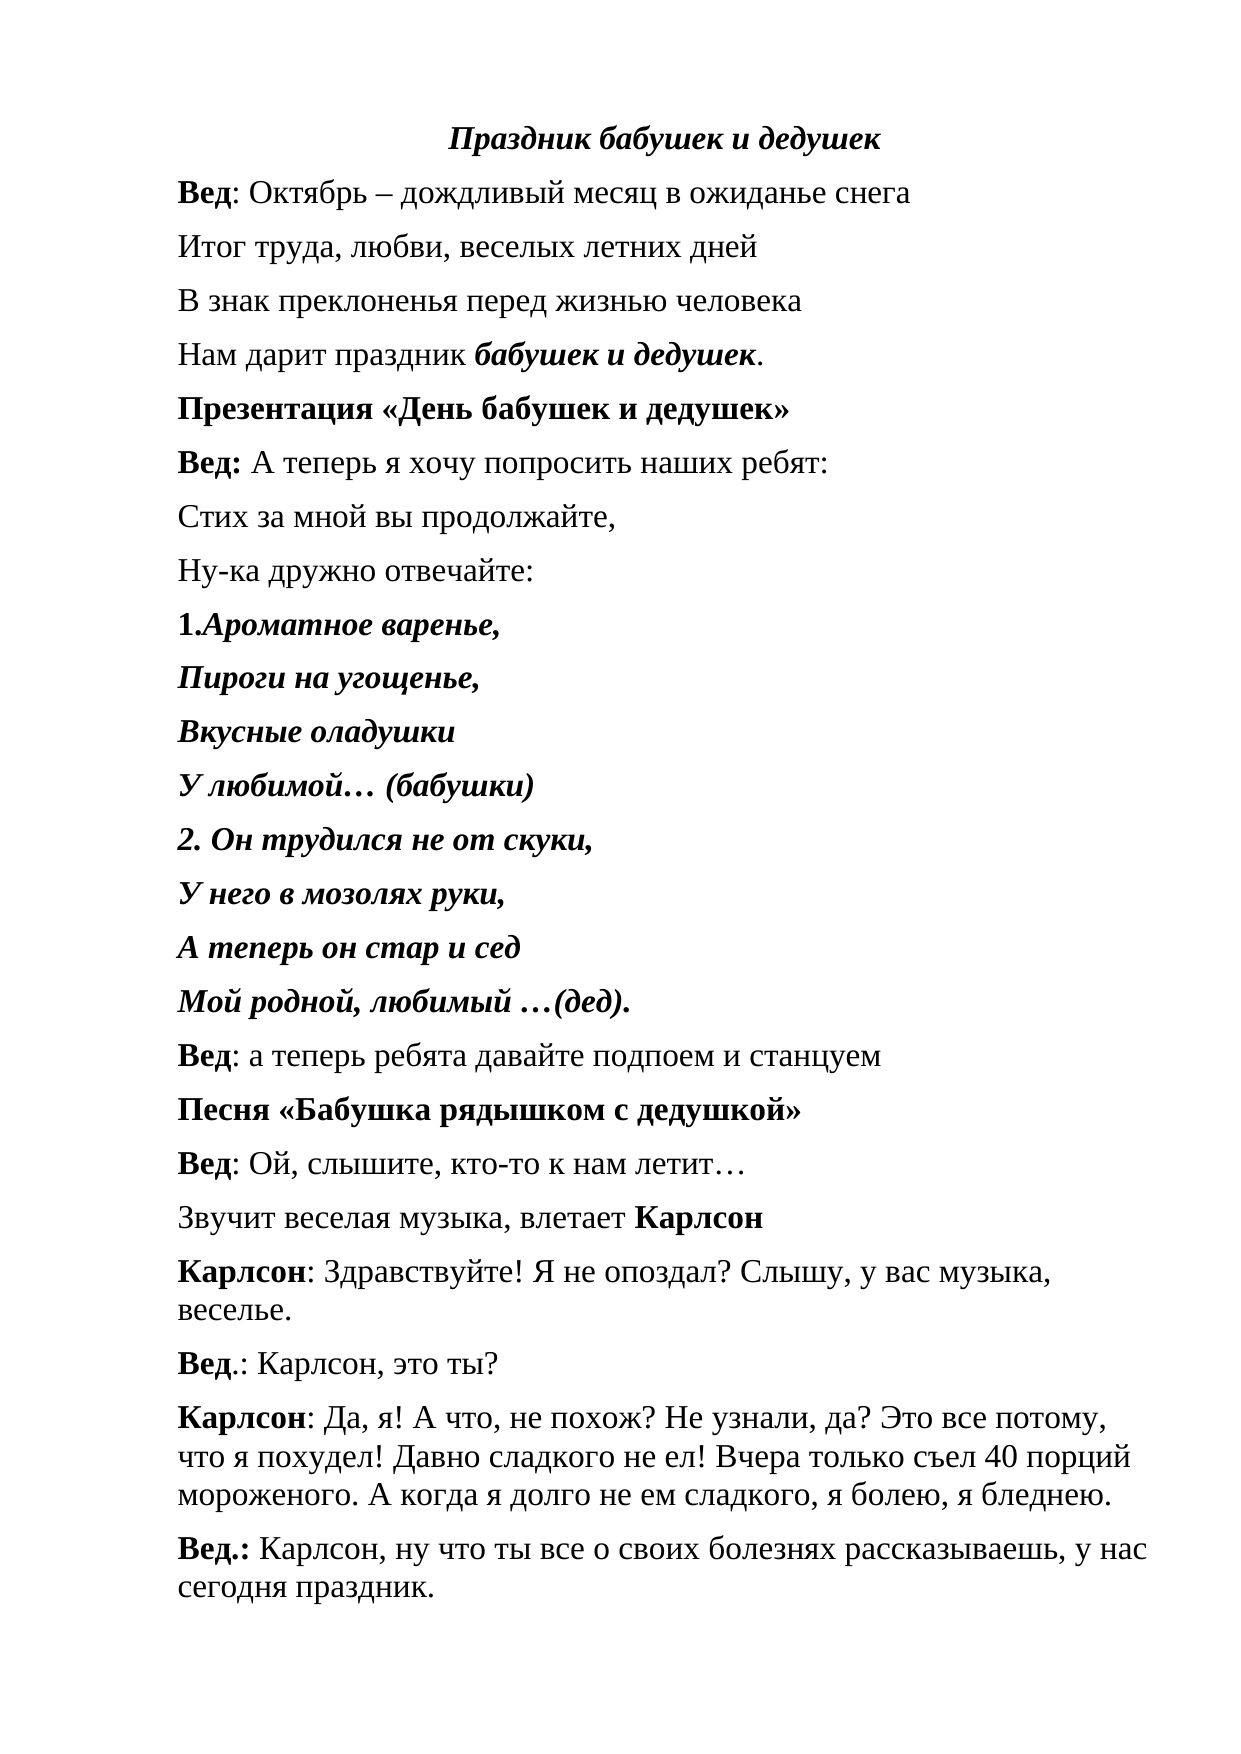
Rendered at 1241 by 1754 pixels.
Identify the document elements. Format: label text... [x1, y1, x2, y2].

text Карлсон: Здравствуйте! Я не опоздал? Слышу, у вас музыка, веселье. [177, 1251, 1152, 1328]
text 1.Ароматное варенье, [177, 604, 1152, 642]
text Нам дарит праздник бабушек и дедушек. [177, 334, 1152, 372]
text У него в мозолях руки, [177, 873, 1152, 912]
text Итог труда, любви, веселых летних дней [177, 226, 1152, 264]
text Ну-ка дружно отвечайте: [177, 550, 1152, 588]
text У любимой… (бабушки) [177, 766, 1152, 804]
text Вед.: Карлсон, ну что ты все о своих болезнях рассказываешь, у нас сегодня праздник. [177, 1528, 1152, 1605]
text Стих за мной вы продолжайте, [177, 496, 1152, 534]
text Вед: Октябрь – дождливый месяц в ожиданье снега [177, 172, 1152, 210]
text Вед: А теперь я хочу попросить наших ребят: [177, 442, 1152, 480]
text Мой родной, любимый …(дед). [177, 981, 1152, 1020]
text Пироги на угощенье, [177, 658, 1152, 696]
text 2. Он трудился не от скуки, [177, 819, 1152, 858]
text Вкусные оладушки [177, 712, 1152, 750]
text Вед.: Карлсон, это ты? [177, 1343, 1152, 1382]
text Вед: Ой, слышите, кто-то к нам летит… [177, 1143, 1152, 1182]
text Презентация «День бабушек и дедушек» [177, 388, 1152, 426]
text Вед: а теперь ребята давайте подпоем и станцуем [177, 1035, 1152, 1074]
text Песня «Бабушка рядышком с дедушкой» [177, 1089, 1152, 1128]
text Карлсон: Да, я! А что, не похож? Не узнали, да? Это все потому, что я похудел! Давно сладкого не ел! Вчера только съел 40 порций мороженого. А когда я долго не ем сладкого, я болею, я бледнею. [177, 1397, 1152, 1512]
text А теперь он стар и сед [177, 927, 1152, 966]
text В знак преклоненья перед жизнью человека [177, 280, 1152, 318]
text Праздник бабушек и дедушек [177, 118, 1152, 156]
text Звучит веселая музыка, влетает Карлсон [177, 1197, 1152, 1236]
